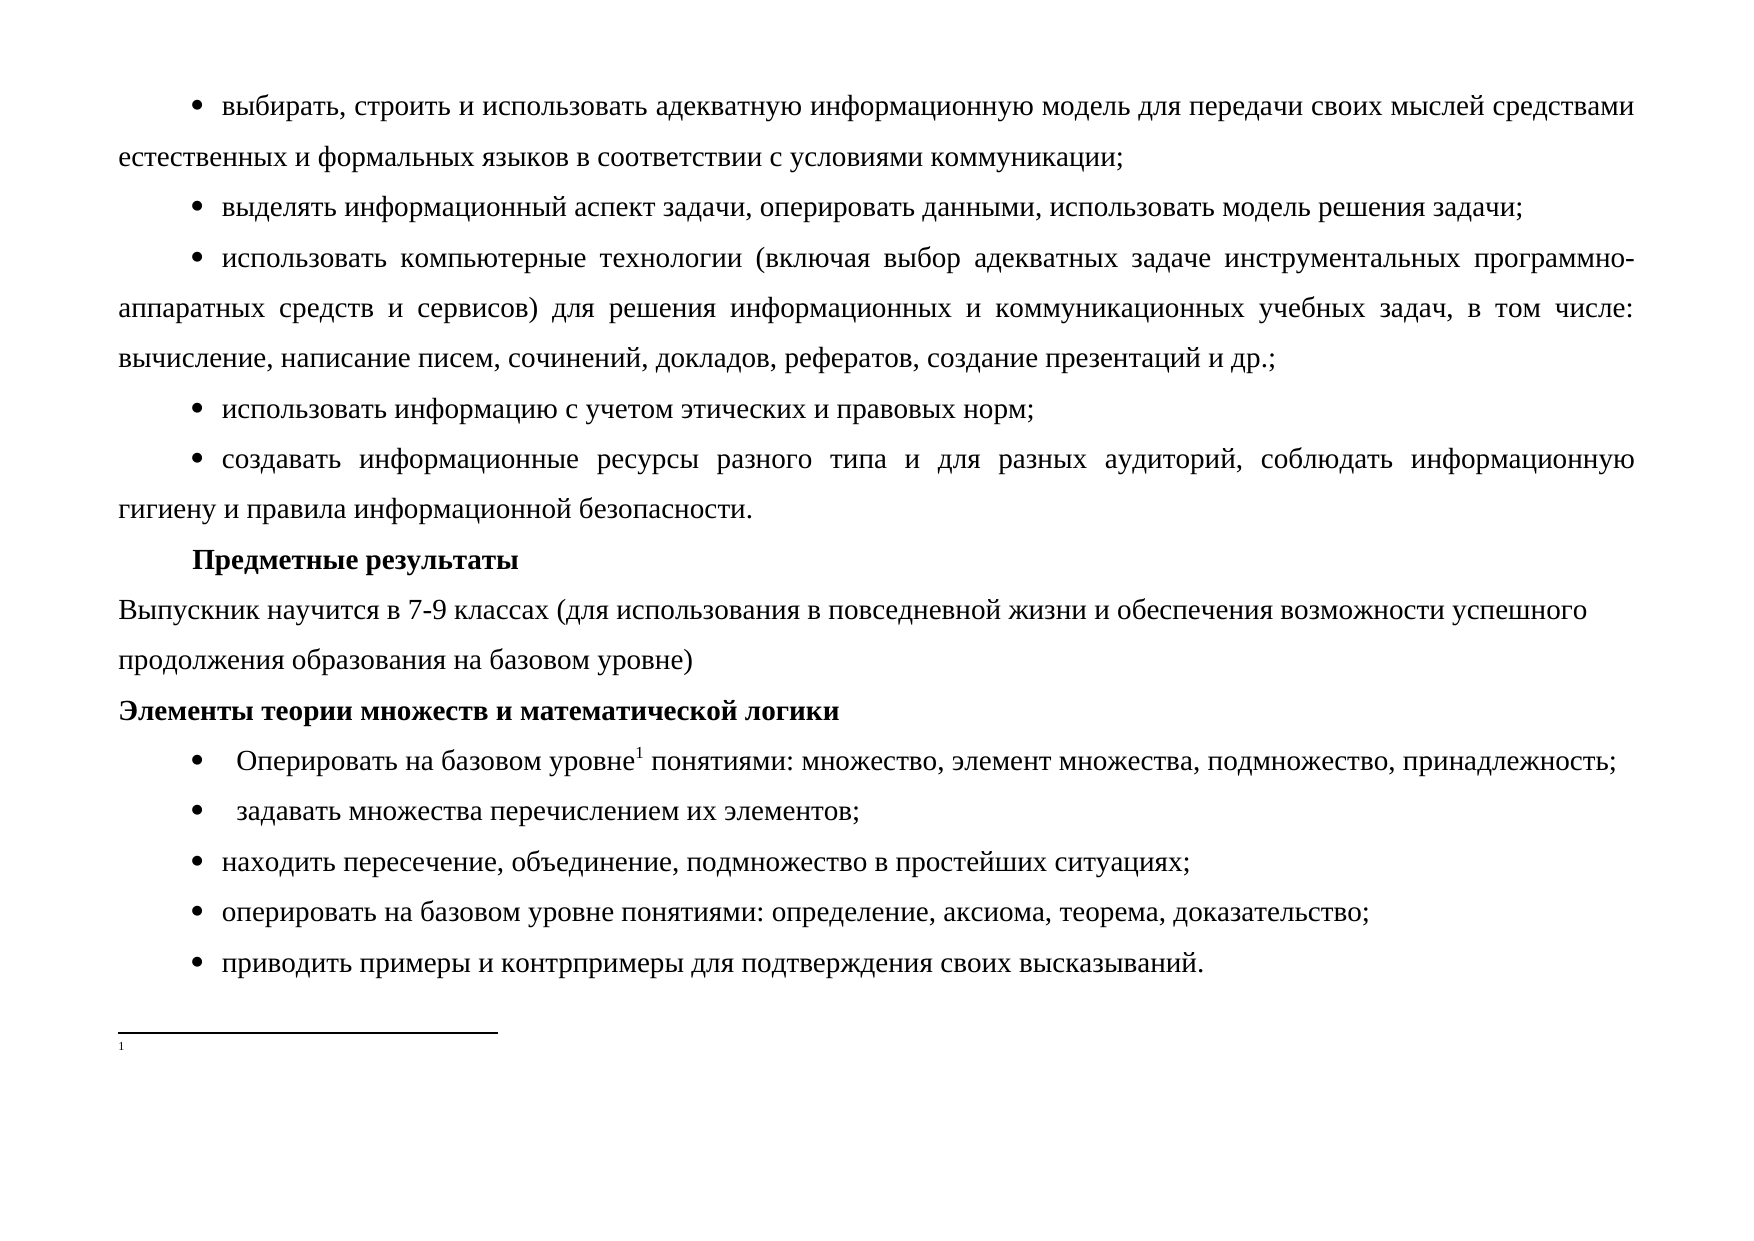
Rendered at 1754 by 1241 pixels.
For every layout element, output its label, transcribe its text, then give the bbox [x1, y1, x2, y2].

list находить пересечение, объединение, подмножество в простейших ситуациях; [118, 844, 1636, 878]
list выбирать, строить и использовать адекватную информационную модель для передачи своих мыслей средствами естественных и формальных языков в соответствии с условиями коммуникации; [118, 88, 1636, 172]
list оперировать на базовом уровне понятиями: определение, аксиома, теорема, доказательство; [118, 894, 1636, 928]
list задавать множества перечислением их элементов; [118, 793, 1636, 827]
list использовать информацию с учетом этических и правовых норм; [118, 391, 1636, 424]
list выделять информационный аспект задачи, оперировать данными, использовать модель решения задачи; [118, 189, 1636, 223]
list Оперировать на базовом уровне понятиями: множество, элемент множества, подмножество, принадлежность; [118, 743, 1636, 777]
subtitle Предметные результаты [118, 542, 1636, 575]
list приводить примеры и контрпримеры для подтверждения своих высказываний. [118, 945, 1636, 978]
subtitle Выпускник научится в 7-9 классах (для использования в повседневной жизни и обеспечения возможности успешного продолжения образования на базовом уровне) [118, 592, 1636, 676]
list использовать компьютерные технологии (включая выбор адекватных задаче инструментальных программно-аппаратных средств и сервисов) для решения информационных и коммуникационных учебных задач, в том числе: вычисление, написание писем, сочинений, докладов, рефератов, создание презентаций и др.; [118, 240, 1636, 374]
list создавать информационные ресурсы разного типа и для разных аудиторий, соблюдать информационную гигиену и правила информационной безопасности. [118, 441, 1636, 525]
text Элементы теории множеств и математической логики [118, 693, 1636, 726]
